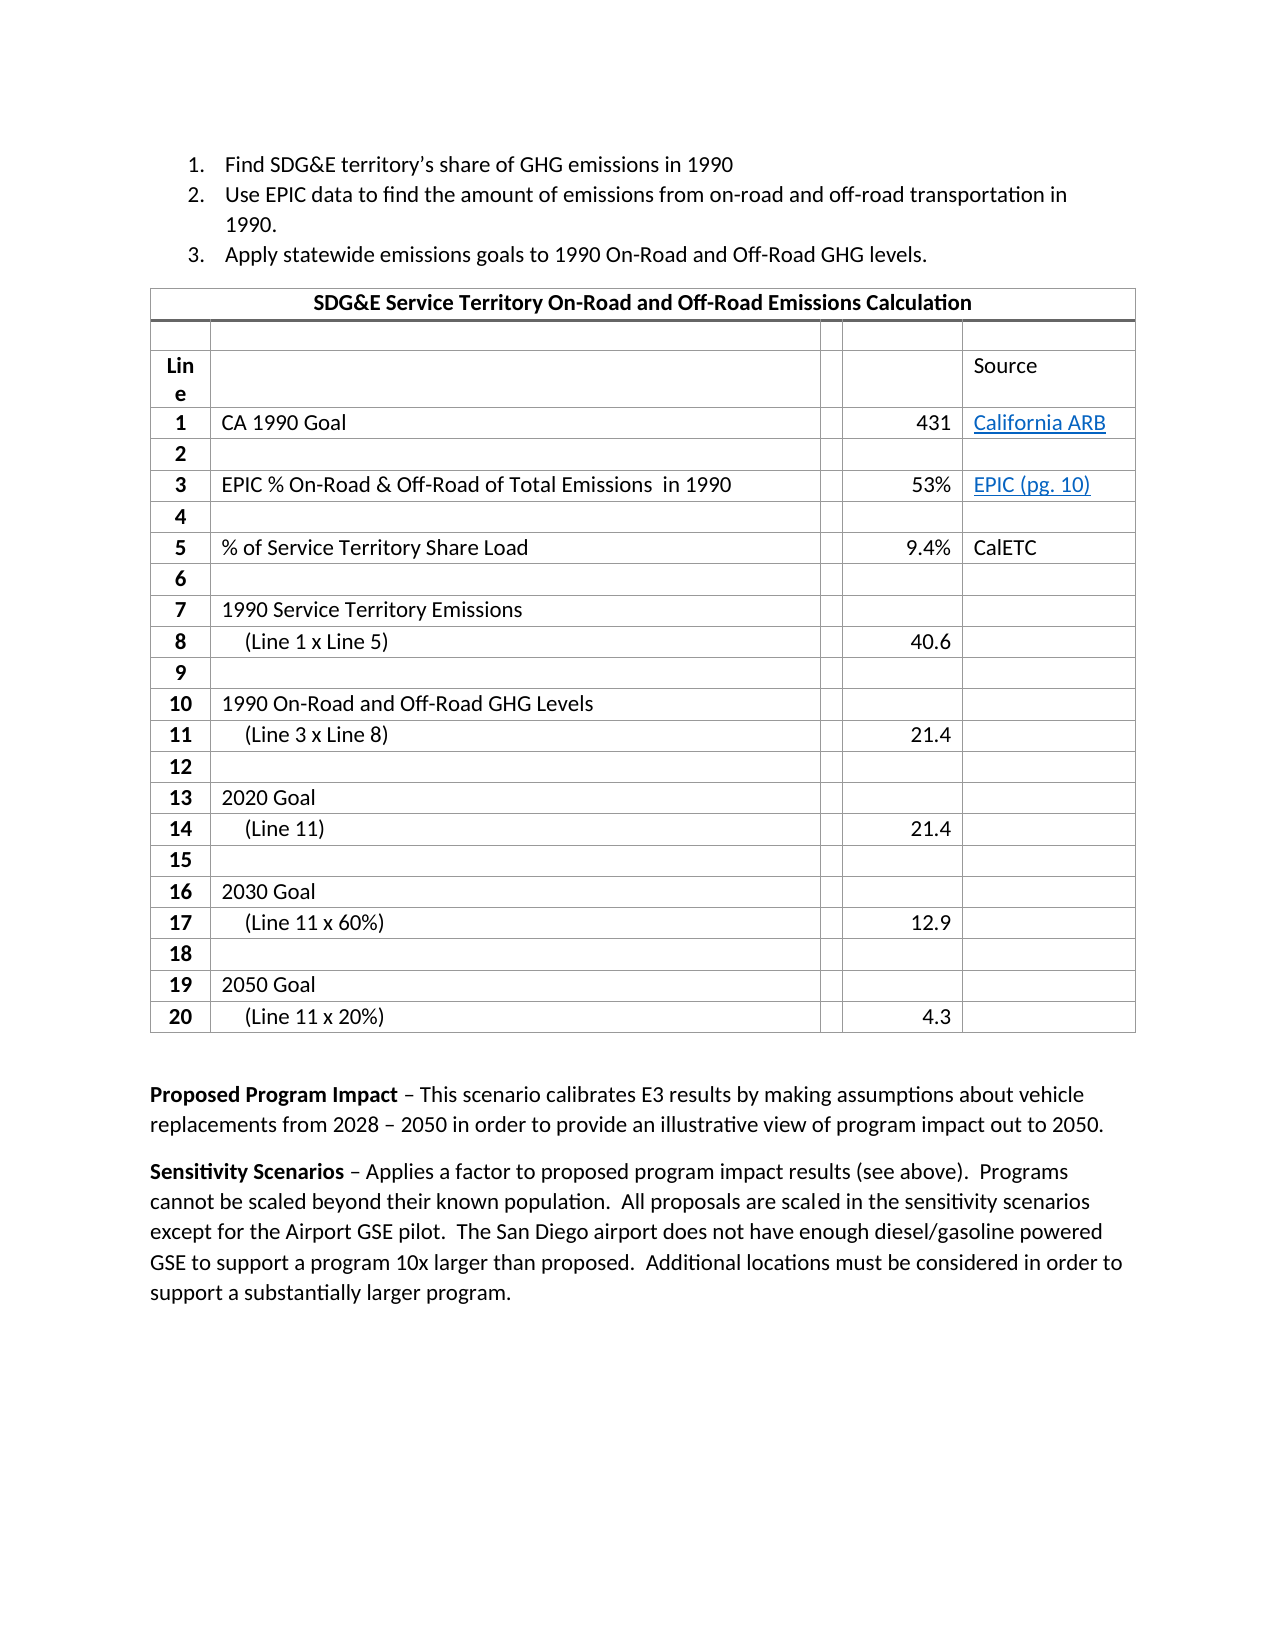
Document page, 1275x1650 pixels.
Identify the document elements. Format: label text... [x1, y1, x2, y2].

table_cell 6 [151, 564, 210, 594]
table_cell [821, 971, 842, 1001]
table_cell 9 [151, 658, 210, 688]
table_cell [821, 322, 842, 350]
table_cell [821, 689, 842, 719]
table_cell 12 [151, 752, 210, 782]
table_cell [821, 596, 842, 626]
table_cell 20 [151, 1002, 210, 1032]
table_cell CA 1990 Goal [211, 408, 820, 438]
table_cell [843, 689, 962, 719]
table_cell [963, 752, 1135, 782]
table_cell [963, 877, 1135, 907]
table_cell (Line 11 x 20%) [211, 1002, 820, 1032]
table_cell 1990 Service Territory Emissions [211, 596, 820, 626]
table_cell [821, 408, 842, 438]
table_cell % of Service Territory Share Load [211, 533, 820, 563]
table_cell [821, 564, 842, 594]
table_cell [821, 439, 842, 469]
table_cell [843, 783, 962, 813]
table_cell 40.6 [843, 627, 962, 657]
table_cell 4 [151, 502, 210, 532]
text Sensitivity Scenarios – Applies a factor to proposed program impact results (see above). Programs cannot be scaled beyond their known population. All proposals are scaled in the sensitivity scenarios except for the Airport GSE pilot. The San Diego airport does not have enough diesel/gasoline powered GSE to support a program 10x larger than proposed. Additional locations must be considered in order to support a substantially larger program. [150, 1157, 1125, 1306]
table_cell 8 [151, 627, 210, 657]
table_cell [963, 322, 1135, 350]
table_cell CalETC [963, 533, 1135, 563]
table_cell [843, 752, 962, 782]
table_cell EPIC (pg. 10) [963, 471, 1135, 501]
table_cell [821, 939, 842, 969]
table_cell [843, 596, 962, 626]
table_cell 431 [843, 408, 962, 438]
table_cell [843, 322, 962, 350]
table_cell [963, 971, 1135, 1001]
table_cell Line [151, 351, 210, 407]
table_cell 19 [151, 971, 210, 1001]
table_cell [963, 846, 1135, 876]
list Find SDG&E territory’s share of GHG emissions in 1990 [187, 150, 1125, 178]
table_cell [963, 783, 1135, 813]
table_cell [821, 533, 842, 563]
table_cell 12.9 [843, 908, 962, 938]
table_cell 2 [151, 439, 210, 469]
table_cell 5 [151, 533, 210, 563]
table_cell 2030 Goal [211, 877, 820, 907]
table_cell [963, 502, 1135, 532]
table_cell 9.4% [843, 533, 962, 563]
text Proposed Program Impact – This scenario calibrates E3 results by making assumptions about vehicle replacements from 2028 – 2050 in order to provide an illustrative view of program impact out to 2050. [150, 1080, 1125, 1138]
table_cell [963, 939, 1135, 969]
table_cell 14 [151, 814, 210, 844]
table_cell 2020 Goal [211, 783, 820, 813]
table_cell [211, 351, 820, 407]
table_cell [821, 752, 842, 782]
table_cell [843, 877, 962, 907]
table_cell 1 [151, 408, 210, 438]
table_cell [963, 658, 1135, 688]
table_cell [821, 471, 842, 501]
table_cell [821, 721, 842, 751]
table_cell 53% [843, 471, 962, 501]
table_cell [211, 846, 820, 876]
table_cell [963, 814, 1135, 844]
table_cell [963, 596, 1135, 626]
table_cell [843, 439, 962, 469]
table_cell [843, 351, 962, 407]
table_cell Source [963, 351, 1135, 407]
table_cell [211, 752, 820, 782]
table_cell [843, 939, 962, 969]
table_cell [843, 846, 962, 876]
table_cell [821, 627, 842, 657]
table_cell (Line 3 x Line 8) [211, 721, 820, 751]
table_cell [821, 814, 842, 844]
table_cell EPIC % On-Road & Off-Road of Total Emissions in 1990 [211, 471, 820, 501]
table_cell [843, 564, 962, 594]
table_cell 7 [151, 596, 210, 626]
table_cell [963, 908, 1135, 938]
table_cell 3 [151, 471, 210, 501]
table_cell [843, 502, 962, 532]
table_cell [211, 502, 820, 532]
table_cell [821, 908, 842, 938]
table_cell [963, 564, 1135, 594]
table_cell [963, 1002, 1135, 1032]
table_header SDG&E Service Territory On-Road and Off-Road Emissions Calculation [151, 289, 1135, 319]
table_cell 16 [151, 877, 210, 907]
table_cell [821, 877, 842, 907]
table_cell [821, 846, 842, 876]
table_cell [843, 658, 962, 688]
table_cell 10 [151, 689, 210, 719]
list Use EPIC data to find the amount of emissions from on-road and off-road transportation in 1990. [187, 180, 1125, 238]
table_cell 18 [151, 939, 210, 969]
table_cell [211, 564, 820, 594]
table_cell 21.4 [843, 721, 962, 751]
table_cell (Line 11 x 60%) [211, 908, 820, 938]
table_cell 2050 Goal [211, 971, 820, 1001]
list Apply statewide emissions goals to 1990 On-Road and Off-Road GHG levels. [187, 241, 1125, 269]
table_cell [211, 658, 820, 688]
table_cell [821, 502, 842, 532]
table_cell 21.4 [843, 814, 962, 844]
table_cell 13 [151, 783, 210, 813]
table_cell 15 [151, 846, 210, 876]
table_cell [211, 322, 820, 350]
table_cell (Line 11) [211, 814, 820, 844]
table_cell [963, 721, 1135, 751]
table_cell [963, 627, 1135, 657]
table_cell 17 [151, 908, 210, 938]
table_cell (Line 1 x Line 5) [211, 627, 820, 657]
table_cell [821, 351, 842, 407]
table_cell [211, 939, 820, 969]
table_cell [821, 1002, 842, 1032]
table_cell [963, 439, 1135, 469]
table_cell [211, 439, 820, 469]
table_cell 4.3 [843, 1002, 962, 1032]
table_cell California ARB [963, 408, 1135, 438]
table_cell [963, 689, 1135, 719]
table_cell [843, 971, 962, 1001]
table_cell [821, 658, 842, 688]
table_cell 1990 On-Road and Off-Road GHG Levels [211, 689, 820, 719]
table_cell [821, 783, 842, 813]
table_cell 11 [151, 721, 210, 751]
table_cell [151, 322, 210, 350]
